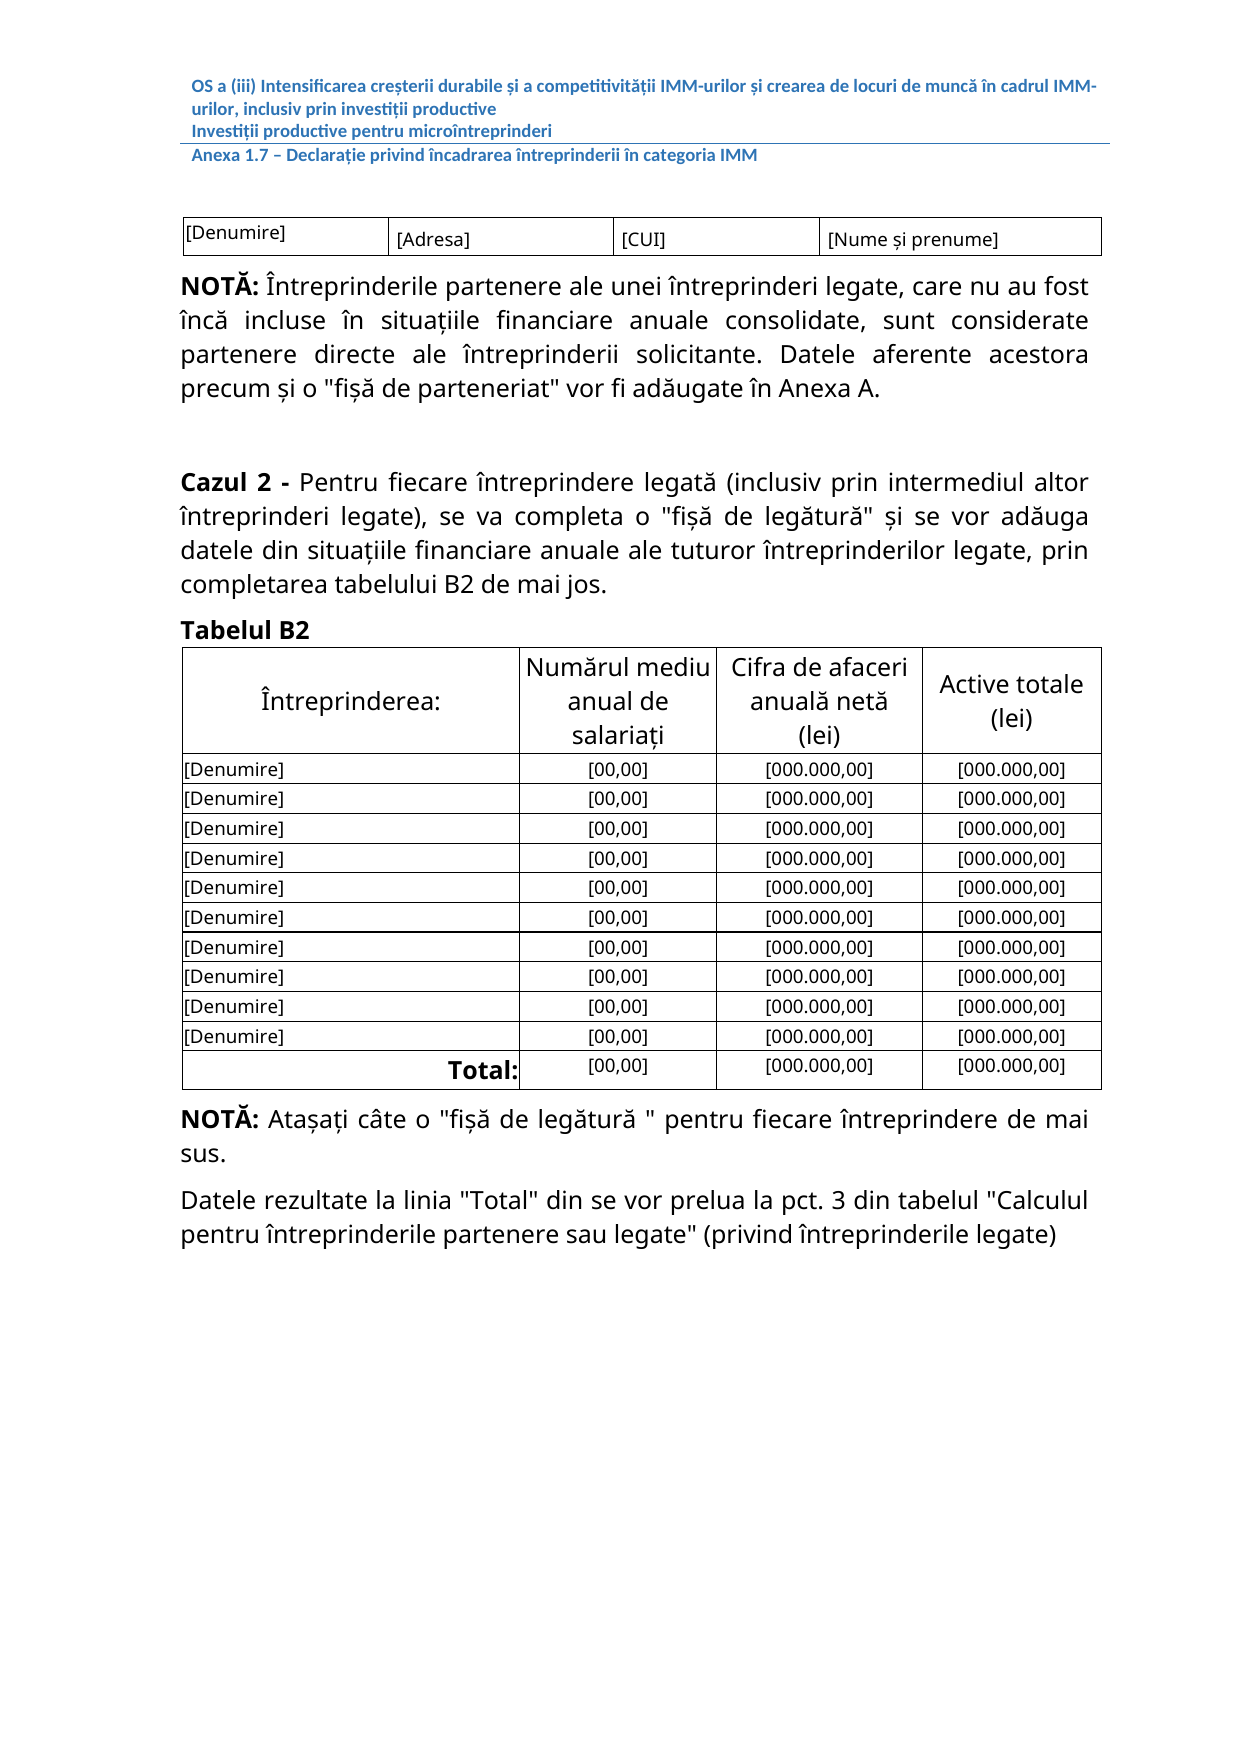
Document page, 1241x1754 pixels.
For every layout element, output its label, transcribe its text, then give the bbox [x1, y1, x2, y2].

table_cell [923, 784, 1101, 813]
table_header Active totale (lei) [923, 648, 1101, 753]
table_cell [183, 962, 519, 991]
table_cell [717, 873, 922, 902]
table_cell [923, 962, 1101, 991]
table_cell [923, 933, 1101, 961]
table_cell [520, 933, 716, 961]
table_cell [183, 844, 519, 872]
table_cell [520, 844, 716, 872]
table_cell [717, 903, 922, 931]
table_cell [520, 903, 716, 931]
table_cell [820, 218, 1101, 255]
table_cell [183, 933, 519, 961]
table_cell [717, 844, 922, 872]
table_cell [183, 814, 519, 842]
table_cell [923, 844, 1101, 872]
table_cell [923, 814, 1101, 842]
table_cell [923, 992, 1101, 1021]
table_cell [520, 1022, 716, 1050]
table_cell [923, 1051, 1101, 1088]
table_cell [520, 814, 716, 842]
table_cell [717, 754, 922, 783]
table_cell [183, 1022, 519, 1050]
table_cell [717, 784, 922, 813]
table_cell [520, 873, 716, 902]
table_cell [717, 933, 922, 961]
subtitle Tabelul B2 [180, 613, 1090, 647]
table_cell [183, 992, 519, 1021]
table_cell [183, 754, 519, 783]
table_cell [923, 1022, 1101, 1050]
table_header Numărul mediu anual de salariaţi [520, 648, 716, 753]
table_cell Total: [183, 1051, 519, 1088]
table_cell [183, 873, 519, 902]
table_cell [923, 873, 1101, 902]
table_cell [183, 784, 519, 813]
table_cell [184, 218, 388, 255]
table_cell [389, 218, 613, 255]
table_cell [923, 754, 1101, 783]
table_cell [717, 814, 922, 842]
table_cell [520, 992, 716, 1021]
table_cell [923, 903, 1101, 931]
table_cell [717, 992, 922, 1021]
table_cell [520, 754, 716, 783]
table_cell [717, 1051, 922, 1088]
table_header Întreprinderea: [183, 648, 519, 753]
table_cell [520, 784, 716, 813]
text Cazul 2 - Pentru fiecare întreprindere legată (inclusiv prin intermediul altor întreprinderi legate), se va completa o "fişă de legătură" şi se vor adăuga datele din situaţiile financiare anuale ale tuturor întreprinderilor legate, prin completarea tabelului B2 de mai jos. [180, 464, 1090, 600]
table_cell [183, 903, 519, 931]
text NOTĂ: Întreprinderile partenere ale unei întreprinderi legate, care nu au fost încă incluse în situaţiile financiare anuale consolidate, sunt considerate partenere directe ale întreprinderii solicitante. Datele aferente acestora precum şi o "fişă de parteneriat" vor fi adăugate în Anexa A. [180, 269, 1090, 405]
text Datele rezultate la linia "Total" din se vor prelua la pct. 3 din tabelul "Calculul pentru întreprinderile partenere sau legate" (privind întreprinderile legate) [180, 1183, 1090, 1251]
table_cell [717, 962, 922, 991]
table_cell [520, 1051, 716, 1088]
table_cell [614, 218, 819, 255]
text NOTĂ: Ataşaţi câte o "fişă de legătură " pentru fiecare întreprindere de mai sus. [180, 1102, 1090, 1170]
table_cell [520, 962, 716, 991]
table_cell [717, 1022, 922, 1050]
table_header Cifra de afaceri anuală netă (lei) [717, 648, 922, 753]
